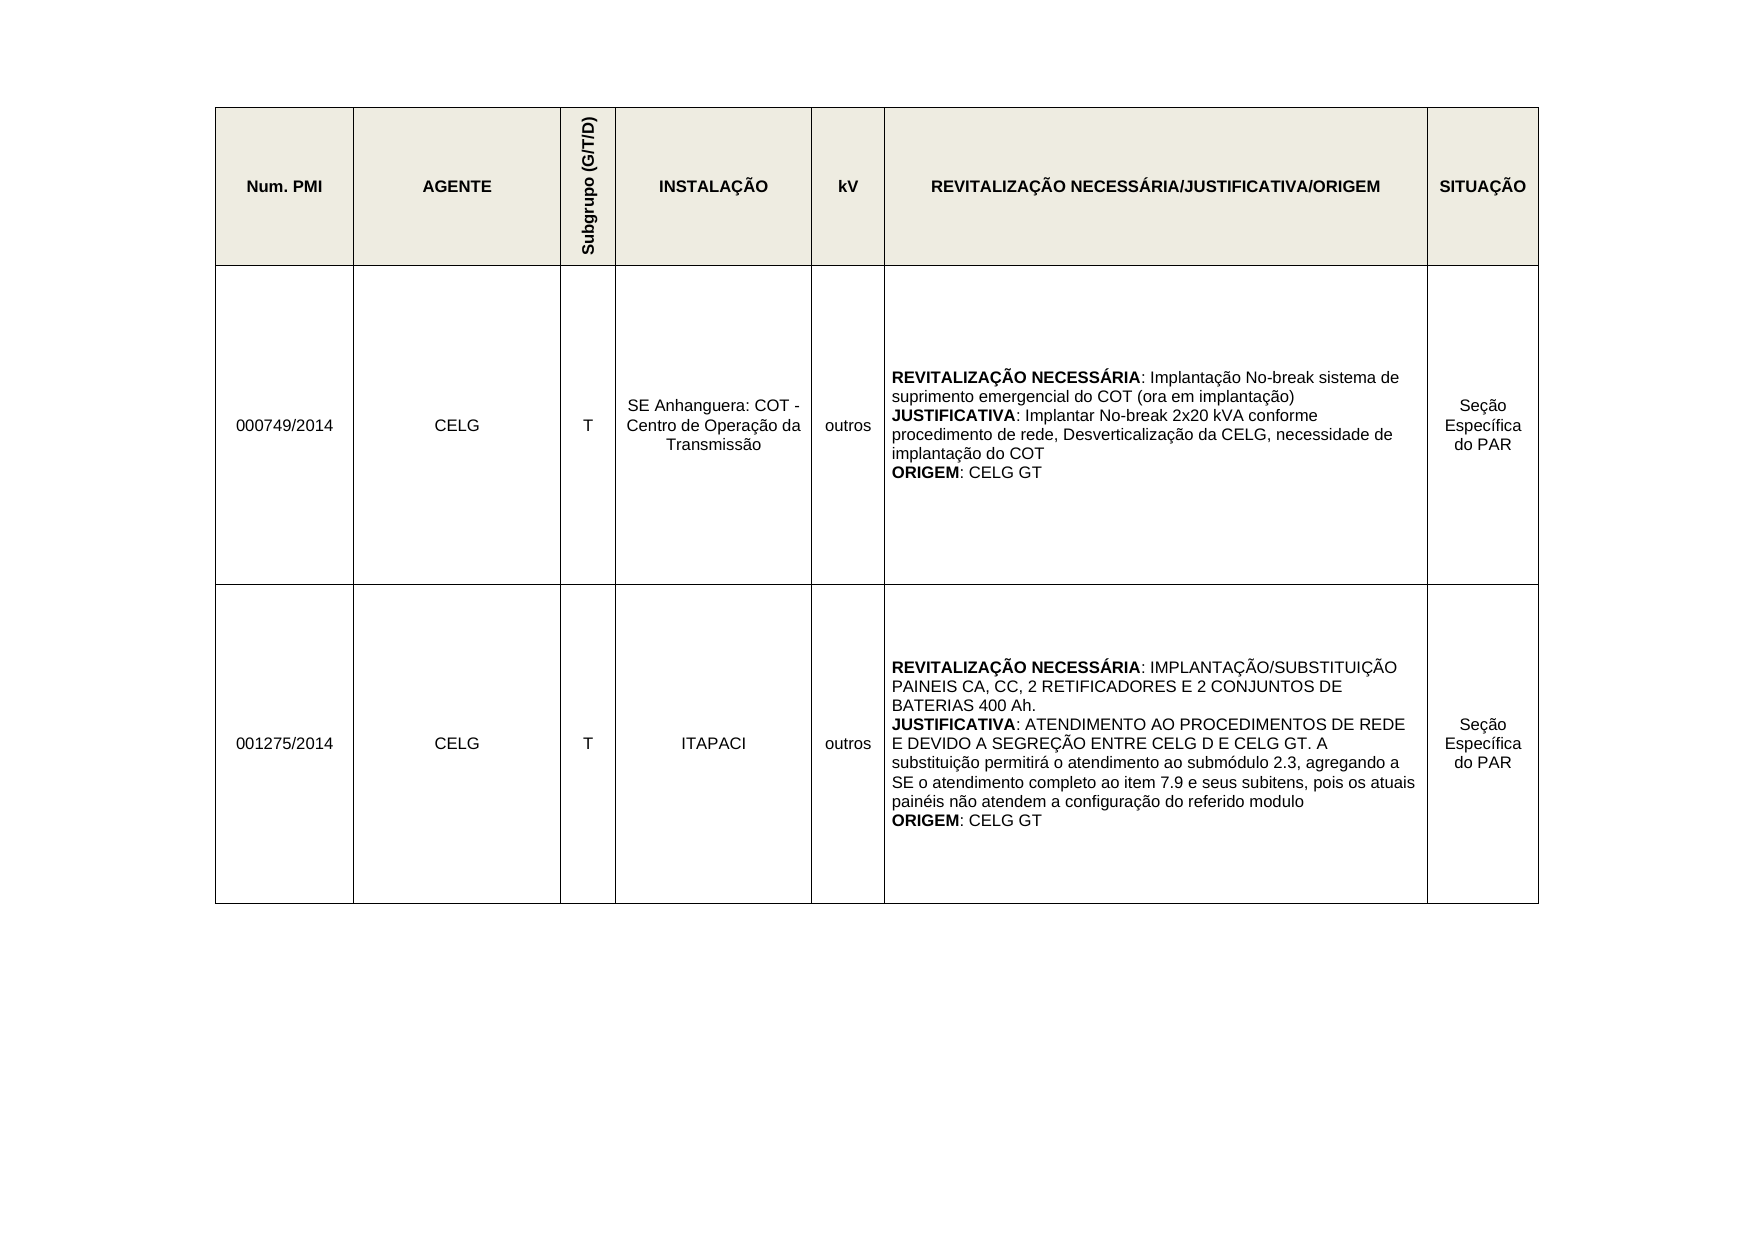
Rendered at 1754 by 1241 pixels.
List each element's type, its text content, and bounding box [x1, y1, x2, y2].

table_cell REVITALIZAÇÃO NECESSÁRIA: Implantação No-break sistema de suprimento emergencial do COT (ora em implantação) JUSTIFICATIVA: Implantar No-break 2x20 kVA conforme procedimento de rede, Desverticalização da CELG, necessidade de implantação do COT ORIGEM: CELG GT [885, 266, 1427, 584]
table_cell CELG [354, 585, 560, 902]
table_header SITUAÇÃO [1428, 108, 1538, 265]
table_header Subgrupo (G/T/D) [561, 108, 615, 265]
table_cell Seção Específica do PAR [1428, 266, 1538, 584]
table_cell CELG [354, 266, 560, 584]
table_cell T [561, 585, 615, 902]
table_cell 001275/2014 [216, 585, 353, 902]
table_header REVITALIZAÇÃO NECESSÁRIA/JUSTIFICATIVA/ORIGEM [885, 108, 1427, 265]
table_cell outros [812, 266, 884, 584]
table_cell 000749/2014 [216, 266, 353, 584]
table_header Num. PMI [216, 108, 353, 265]
table_header kV [812, 108, 884, 265]
table_cell Seção Específica do PAR [1428, 585, 1538, 902]
table_cell REVITALIZAÇÃO NECESSÁRIA: IMPLANTAÇÃO/SUBSTITUIÇÃO PAINEIS CA, CC, 2 RETIFICADORES E 2 CONJUNTOS DE BATERIAS 400 Ah. JUSTIFICATIVA: ATENDIMENTO AO PROCEDIMENTOS DE REDE E DEVIDO A SEGREÇÃO ENTRE CELG D E CELG GT. A substituição permitirá o atendimento ao submódulo 2.3, agregando a SE o atendimento completo ao item 7.9 e seus subitens, pois os atuais painéis não atendem a configuração do referido modulo ORIGEM: CELG GT [885, 585, 1427, 902]
table_cell T [561, 266, 615, 584]
table_header AGENTE [354, 108, 560, 265]
table_cell outros [812, 585, 884, 902]
table_header INSTALAÇÃO [616, 108, 811, 265]
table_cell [616, 266, 811, 584]
table_cell ITAPACI [616, 585, 811, 902]
